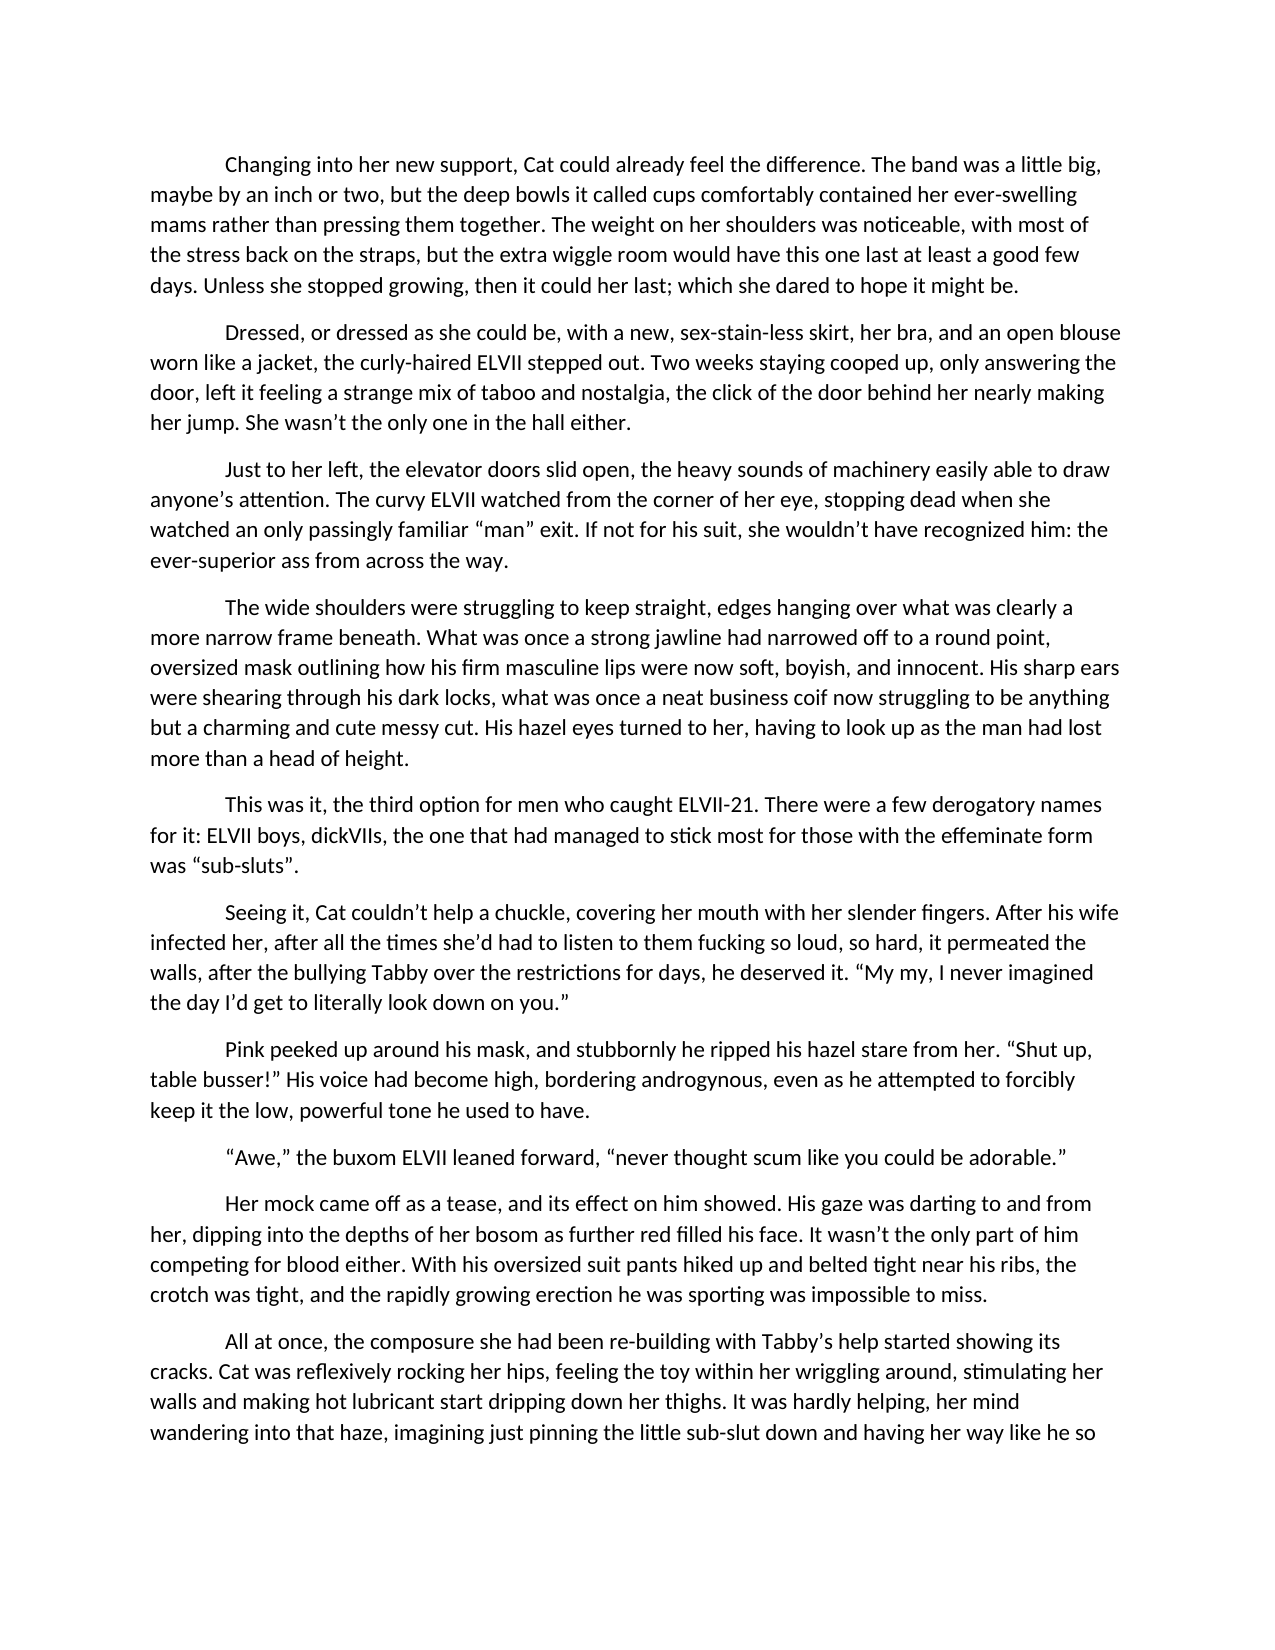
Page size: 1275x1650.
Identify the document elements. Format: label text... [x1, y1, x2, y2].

text The wide shoulders were struggling to keep straight, edges hanging over what was clearly a more narrow frame beneath. What was once a strong jawline had narrowed off to a round point, oversized mask outlining how his firm masculine lips were now soft, boyish, and innocent. His sharp ears were shearing through his dark locks, what was once a neat business coif now struggling to be anything but a charming and cute messy cut. His hazel eyes turned to her, having to look up as the man had lost more than a head of height. [150, 593, 1125, 772]
text Just to her left, the elevator doors slid open, the heavy sounds of machinery easily able to draw anyone’s attention. The curvy ELVII watched from the corner of her eye, stopping dead when she watched an only passingly familiar “man” exit. If not for his suit, she wouldn’t have recognized him: the ever-superior ass from across the way. [150, 455, 1125, 574]
text Her mock came off as a tease, and its effect on him showed. His gaze was darting to and from her, dipping into the depths of her bosom as further red filled his face. It wasn’t the only part of him competing for blood either. With his oversized suit pants hiked up and belted tight near his ribs, the crotch was tight, and the rapidly growing erection he was sporting was impossible to miss. [150, 1189, 1125, 1308]
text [150, 1327, 1125, 1446]
text Changing into her new support, Cat could already feel the difference. The band was a little big, maybe by an inch or two, but the deep bowls it called cups comfortably contained her ever-swelling mams rather than pressing them together. The weight on her shoulders was noticeable, with most of the stress back on the straps, but the extra wiggle room would have this one last at least a good few days. Unless she stopped growing, then it could her last; which she dared to hope it might be. [150, 150, 1125, 299]
text Seeing it, Cat couldn’t help a chuckle, covering her mouth with her slender fingers. After his wife infected her, after all the times she’d had to listen to them fucking so loud, so hard, it permeated the walls, after the bullying Tabby over the restrictions for days, he deserved it. “My my, I never imagined the day I’d get to literally look down on you.” [150, 898, 1125, 1017]
text Pink peeked up around his mask, and stubbornly he ripped his hazel stare from her. “Shut up, table busser!” His voice had become high, bordering androgynous, even as he attempted to forcibly keep it the low, powerful tone he used to have. [150, 1035, 1125, 1124]
text “Awe,” the buxom ELVII leaned forward, “never thought scum like you could be adorable.” [150, 1143, 1125, 1171]
text This was it, the third option for men who caught ELVII-21. There were a few derogatory names for it: ELVII boys, dickVIIs, the one that had managed to stick most for those with the effeminate form was “sub-sluts”. [150, 791, 1125, 879]
text Dressed, or dressed as she could be, with a new, sex-stain-less skirt, her bra, and an open blouse worn like a jacket, the curly-haired ELVII stepped out. Two weeks staying cooped up, only answering the door, left it feeling a strange mix of taboo and nostalgia, the click of the door behind her nearly making her jump. She wasn’t the only one in the hall either. [150, 318, 1125, 436]
